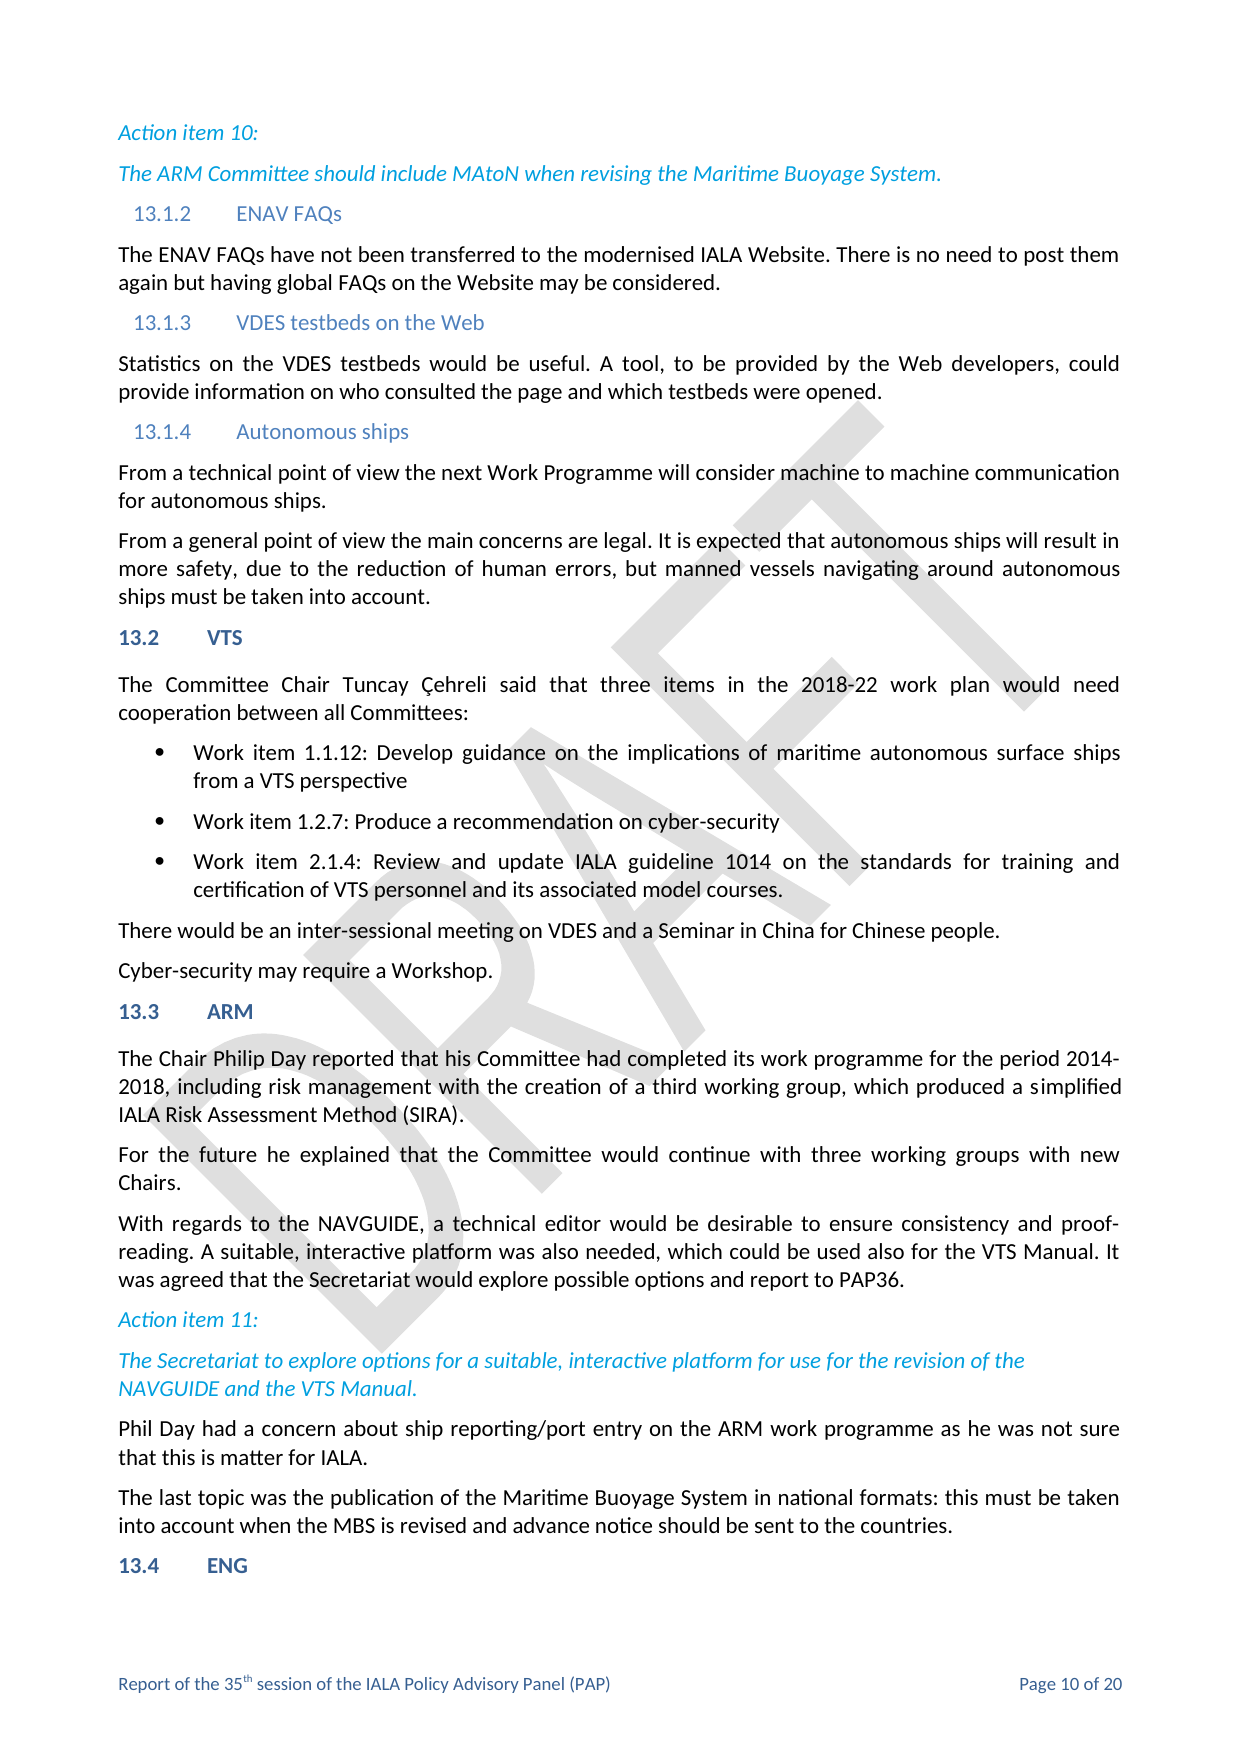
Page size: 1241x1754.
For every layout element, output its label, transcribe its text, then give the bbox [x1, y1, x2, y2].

text Action item 10: [118, 118, 1122, 146]
text Statistics on the VDES testbeds would be useful. A tool, to be provided by the Web developers, could provide information on who consulted the page and which testbeds were opened. [118, 349, 1122, 405]
text Phil Day had a concern about ship reporting/port entry on the ARM work programme as he was not sure that this is matter for IALA. [118, 1414, 1122, 1471]
text The ARM Committee should include MAtoN when revising the Maritime Buoyage System. [118, 159, 1122, 187]
subtitle VDES testbeds on the Web [133, 308, 1122, 336]
text The Secretariat to explore options for a suitable, interactive platform for use for the revision of the NAVGUIDE and the VTS Manual. [118, 1346, 1122, 1402]
text The ENAV FAQs have not been transferred to the modernised IALA Website. There is no need to post them again but having global FAQs on the Website may be considered. [118, 240, 1122, 296]
subtitle ENG [118, 1552, 1122, 1580]
subtitle VTS [118, 623, 1122, 651]
subtitle ENAV FAQs [133, 199, 1122, 227]
list Work item 1.2.7: Produce a recommendation on cyber-security [156, 807, 1122, 835]
text The Committee Chair Tuncay Çehreli said that three items in the 2018-22 work plan would need cooperation between all Committees: [118, 670, 1122, 726]
text From a technical point of view the next Work Programme will consider machine to machine communication for autonomous ships. [118, 458, 1122, 514]
list Work item 2.1.4: Review and update IALA guideline 1014 on the standards for training and certification of VTS personnel and its associated model courses. [156, 847, 1122, 903]
text There would be an inter-sessional meeting on VDES and a Seminar in China for Chinese people. [118, 916, 1122, 944]
text For the future he explained that the Committee would continue with three working groups with new Chairs. [118, 1140, 1122, 1196]
text From a general point of view the main concerns are legal. It is expected that autonomous ships will result in more safety, due to the reduction of human errors, but manned vessels navigating around autonomous ships must be taken into account. [118, 526, 1122, 610]
text Action item 11: [118, 1306, 1122, 1333]
text Cyber-security may require a Workshop. [118, 956, 1122, 984]
subtitle Autonomous ships [133, 417, 1122, 445]
subtitle ARM [118, 997, 1122, 1025]
text With regards to the NAVGUIDE, a technical editor would be desirable to ensure consistency and proof-reading. A suitable, interactive platform was also needed, which could be used also for the VTS Manual. It was agreed that the Secretariat would explore possible options and report to PAP36. [118, 1209, 1122, 1293]
text The Chair Philip Day reported that his Committee had completed its work programme for the period 2014-2018, including risk management with the creation of a third working group, which produced a simplified IALA Risk Assessment Method (SIRA). [118, 1044, 1122, 1128]
text The last topic was the publication of the Maritime Buoyage System in national formats: this must be taken into account when the MBS is revised and advance notice should be sent to the countries. [118, 1483, 1122, 1539]
list Work item 1.1.12: Develop guidance on the implications of maritime autonomous surface ships from a VTS perspective [156, 738, 1122, 794]
